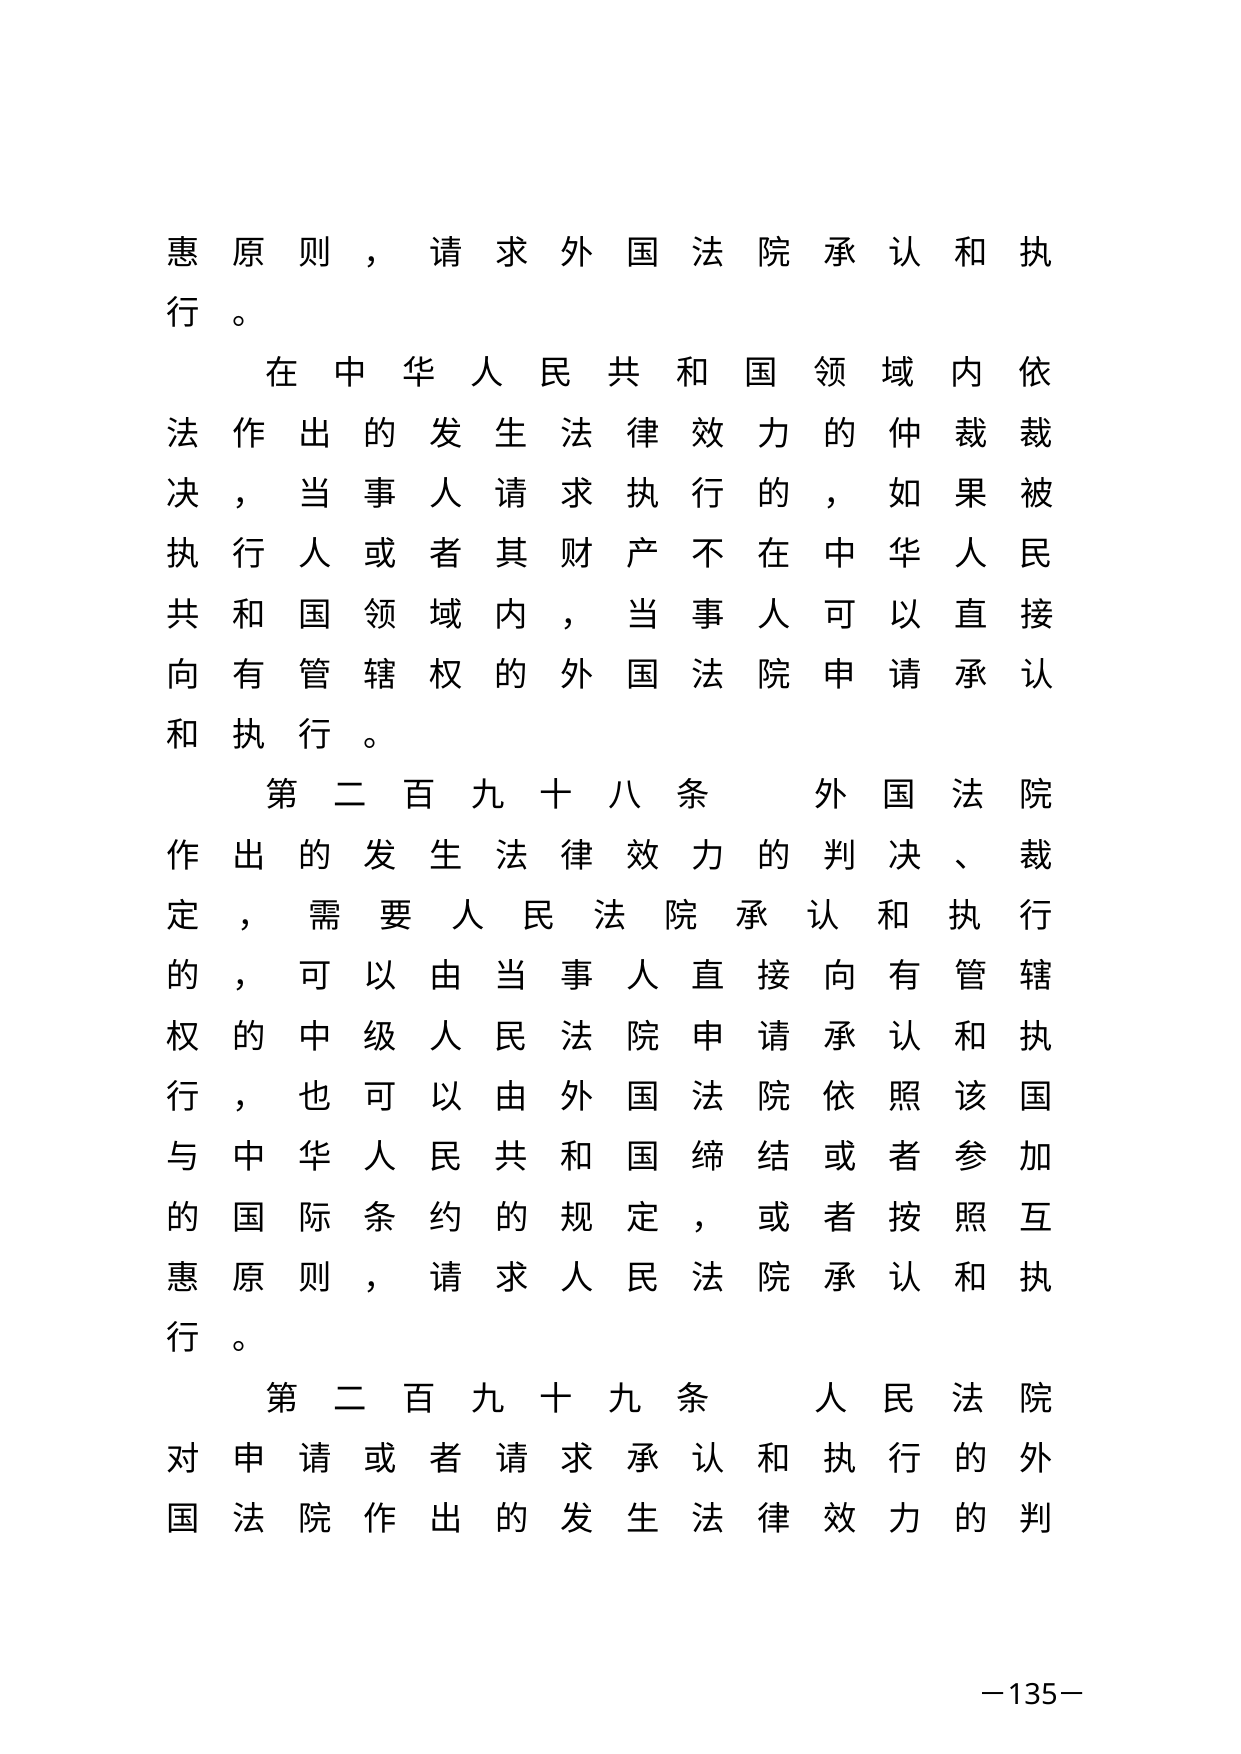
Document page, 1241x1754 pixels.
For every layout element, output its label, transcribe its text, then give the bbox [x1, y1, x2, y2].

text 在中华人民共和国领域内依法作出的发生法律效力的仲裁裁决，当事人请求执行的，如果被执行人或者其财产不在中华人民共和国领域内，当事人可以直接向有管辖权的外国法院申请承认和执行。 [167, 340, 1085, 762]
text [167, 1365, 1085, 1546]
text 第二百九十八条 外国法院作出的发生法律效力的判决、裁定，需要人民法院承认和执行的，可以由当事人直接向有管辖权的中级人民法院申请承认和执行，也可以由外国法院依照该国与中华人民共和国缔结或者参加的国际条约的规定，或者按照互惠原则，请求人民法院承认和执行。 [167, 762, 1085, 1365]
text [167, 219, 1085, 340]
